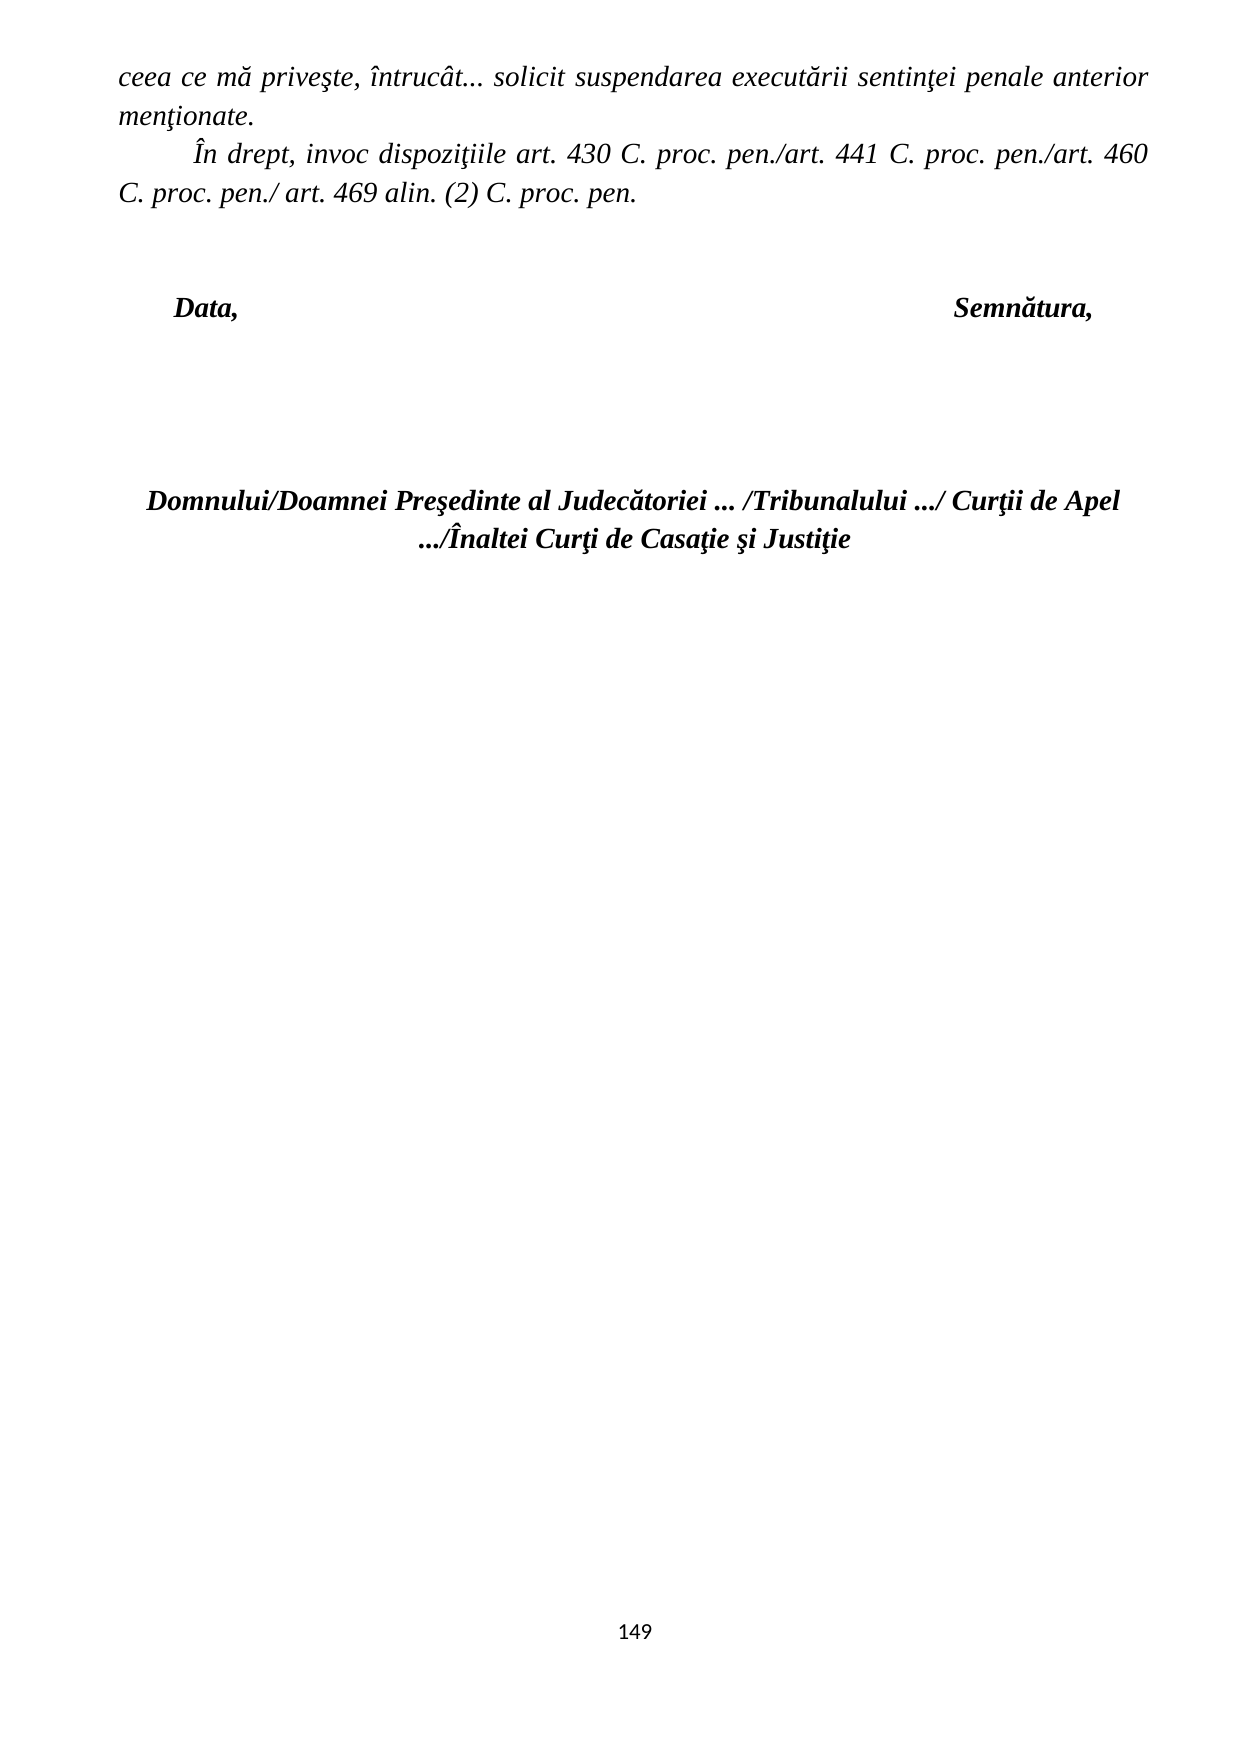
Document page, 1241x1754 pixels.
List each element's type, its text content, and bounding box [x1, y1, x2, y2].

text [118, 59, 1152, 131]
text Domnului/Doamnei Preşedinte al Judecătoriei ... /Tribunalului .../ Curţii de Apel .../Înaltei Curţi de Casaţie şi Justiţie [118, 483, 1152, 555]
text În drept, invoc dispoziţiile art. . proc. pen./art. . proc. pen./art. . proc. pen./ art. 469 alin. (2) C. proc. pen. [118, 136, 1152, 208]
text Data, Semnătura, [118, 290, 1152, 324]
